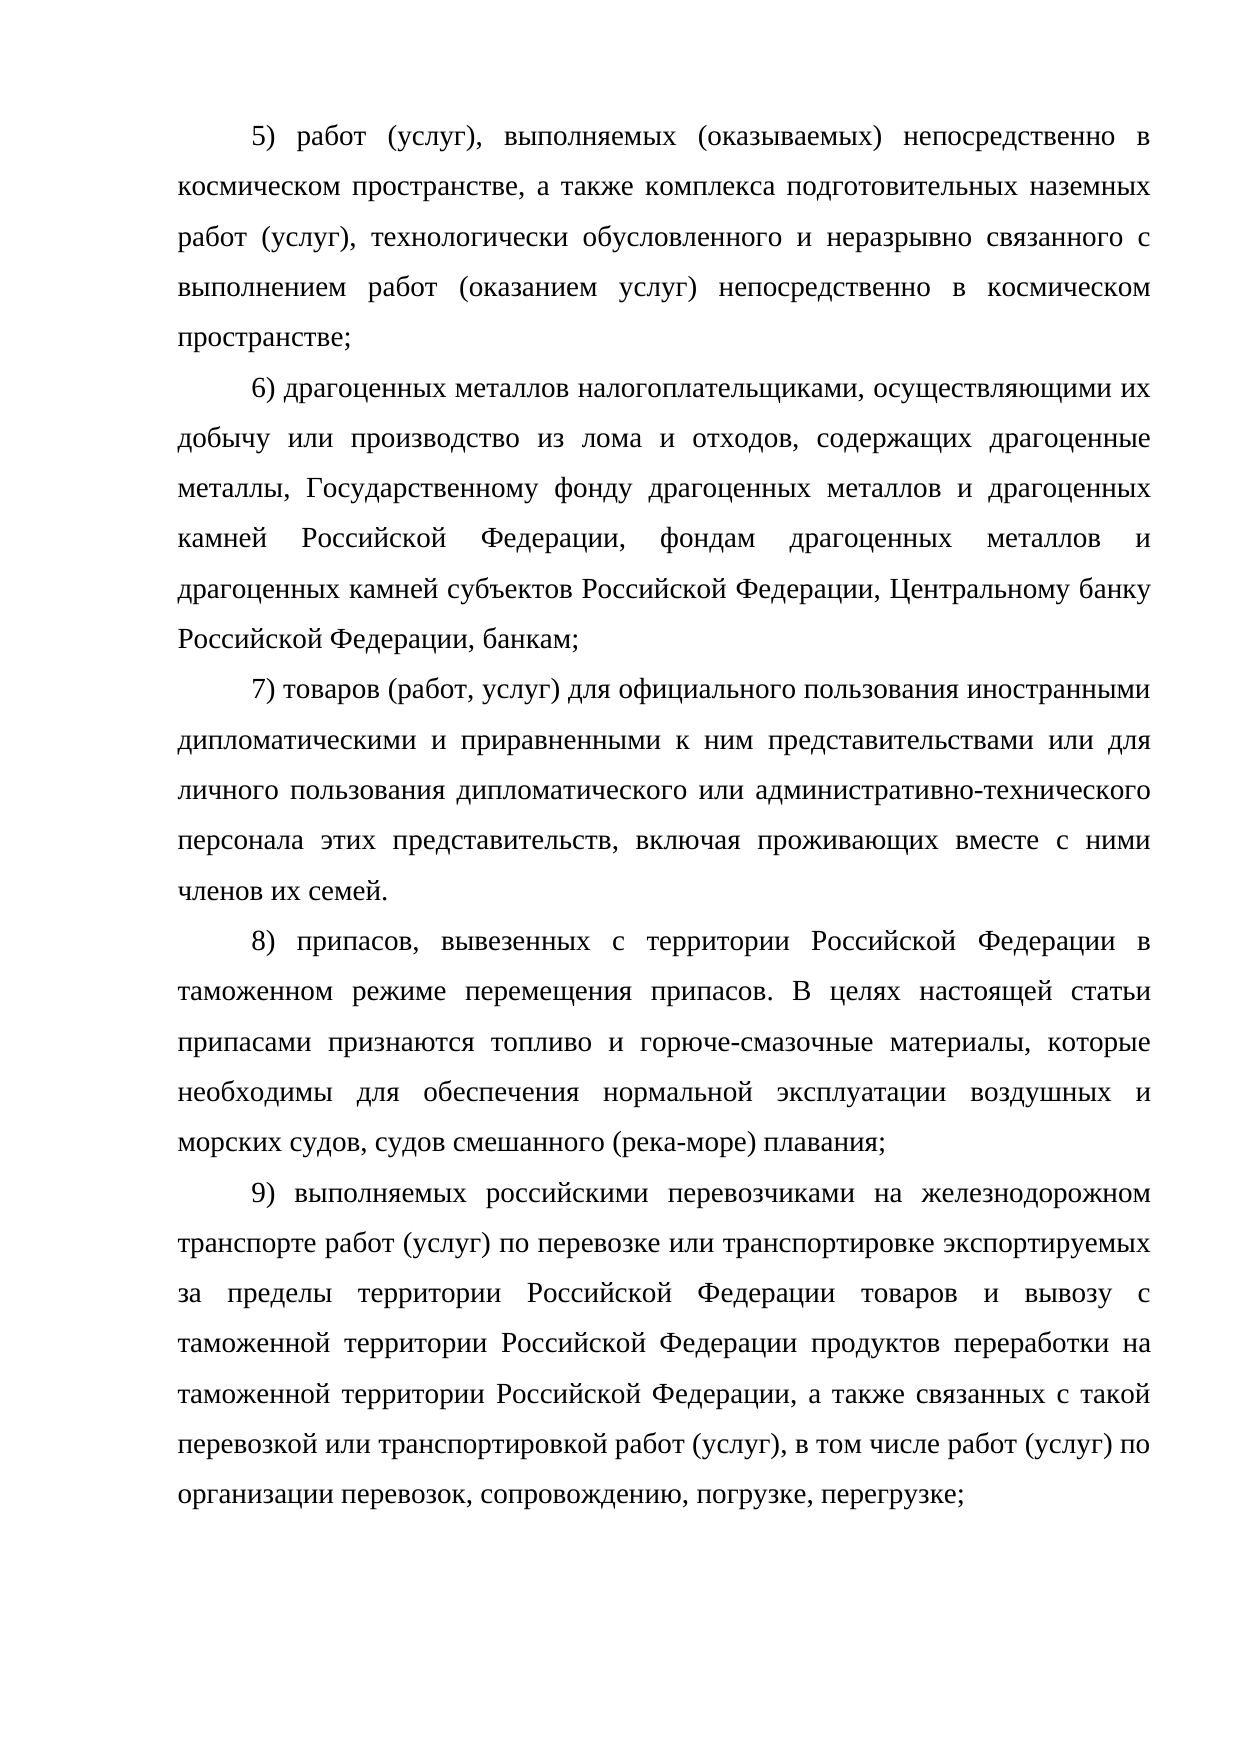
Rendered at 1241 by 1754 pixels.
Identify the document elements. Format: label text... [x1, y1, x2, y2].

text 5) работ (услуг), выполняемых (оказываемых) непосредственно в космическом пространстве, а также комплекса подготовительных наземных работ (услуг), технологически обусловленного и неразрывно связанного с выполнением работ (оказанием услуг) непосредственно в космическом пространстве; [177, 118, 1152, 353]
text 6) драгоценных металлов налогоплательщиками, осуществляющими их добычу или производство из лома и отходов, содержащих драгоценные металлы, Государственному фонду драгоценных металлов и драгоценных камней Российской Федерации, фондам драгоценных металлов и драгоценных камней субъектов Российской Федерации, Центральному банку Российской Федерации, банкам; [177, 370, 1152, 655]
text 8) припасов, вывезенных с территории Российской Федерации в таможенном режиме перемещения припасов. В целях настоящей статьи припасами признаются топливо и горюче-смазочные материалы, которые необходимы для обеспечения нормальной эксплуатации воздушных и морских судов, судов смешанного (река-море) плавания; [177, 923, 1152, 1158]
text 7) товаров (работ, услуг) для официального пользования иностранными дипломатическими и приравненными к ним представительствами или для личного пользования дипломатического или административно-технического персонала этих представительств, включая проживающих вместе с ними членов их семей. [177, 672, 1152, 906]
text 9) выполняемых российскими перевозчиками на железнодорожном транспорте работ (услуг) по перевозке или транспортировке экспортируемых за пределы территории Российской Федерации товаров и вывозу с таможенной территории Российской Федерации продуктов переработки на таможенной территории Российской Федерации, а также связанных с такой перевозкой или транспортировкой работ (услуг), в том числе работ (услуг) по организации перевозок, сопровождению, погрузке, перегрузке; [177, 1175, 1152, 1510]
